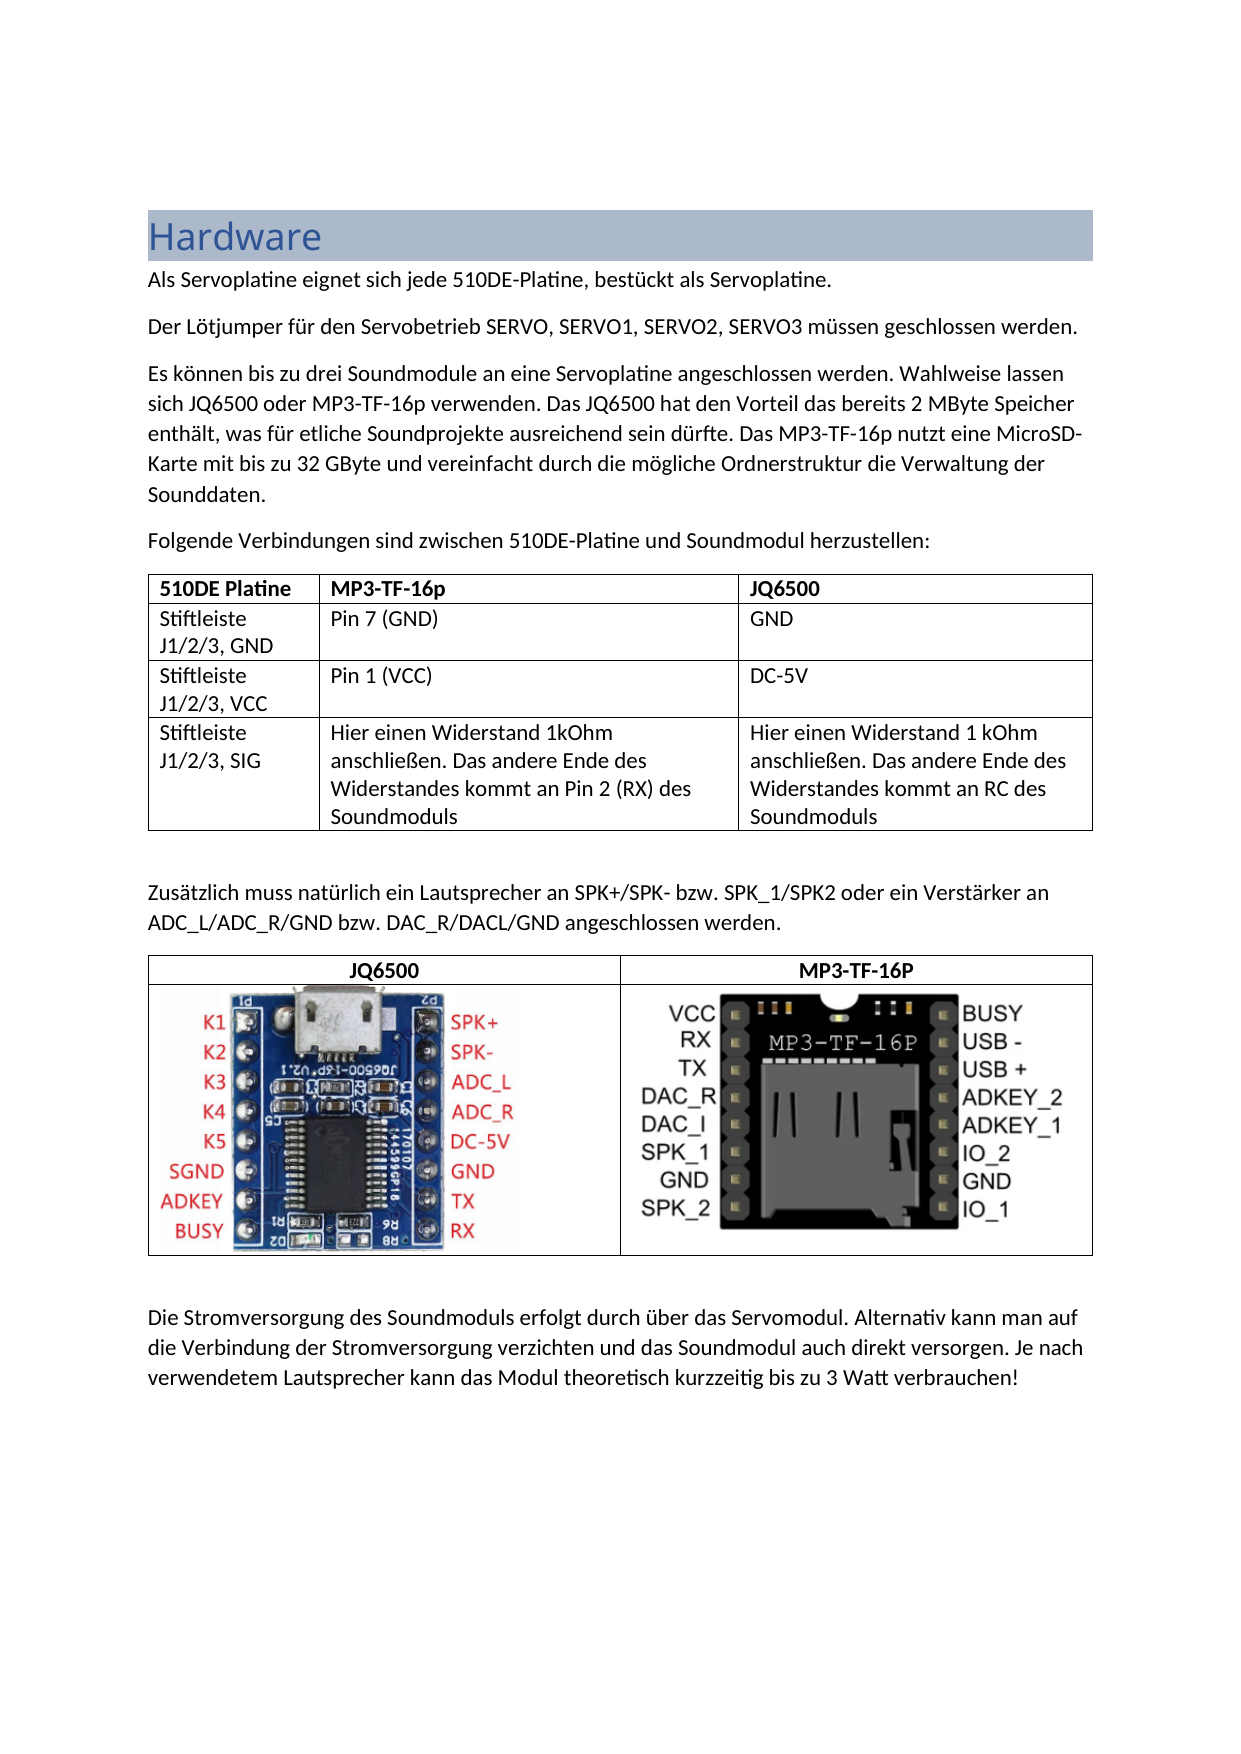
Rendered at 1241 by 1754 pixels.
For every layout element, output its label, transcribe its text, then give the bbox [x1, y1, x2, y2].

table_header MP3-TF-16p [320, 575, 738, 603]
table_header MP3-TF-16P [621, 956, 1092, 984]
text Als Servoplatine eignet sich jede 510DE-Platine, bestückt als Servoplatine. [148, 265, 1093, 293]
text Es können bis zu drei Soundmodule an eine Servoplatine angeschlossen werden. Wahlweise lassen sich JQ6500 oder MP3-TF-16p verwenden. Das JQ6500 hat den Vorteil das bereits 2 MByte Speicher enthält, was für etliche Soundprojekte ausreichend sein dürfte. Das MP3-TF-16p nutzt eine MicroSD-Karte mit bis zu 32 GByte und vereinfacht durch die mögliche Ordnerstruktur die Verwaltung der Sounddaten. [148, 359, 1093, 508]
table_cell Pin 7 (GND) [320, 604, 738, 660]
subtitle Hardware [148, 210, 1093, 261]
table_header 510DE Platine [149, 575, 319, 603]
table_header JQ6500 [149, 956, 620, 984]
table_cell GND [739, 604, 1092, 660]
table_cell [519, 985, 620, 1255]
text Folgende Verbindungen sind zwischen 510DE-Platine und Soundmodul herzustellen: [148, 527, 1093, 555]
table_cell [149, 985, 159, 1255]
text Der Lötjumper für den Servobetrieb SERVO, SERVO1, SERVO2, SERVO3 müssen geschlossen werden. [148, 312, 1093, 340]
picture [631, 985, 1075, 1238]
table_cell Stiftleiste J1/2/3, GND [149, 604, 319, 660]
table_header JQ6500 [739, 575, 1092, 603]
picture [159, 985, 519, 1255]
text Zusätzlich muss natürlich ein Lautsprecher an SPK+/SPK- bzw. SPK_1/SPK2 oder ein Verstärker an ADC_L/ADC_R/GND bzw. DAC_R/DACL/GND angeschlossen werden. [148, 878, 1093, 936]
table_cell Hier einen Widerstand 1kOhm anschließen. Das andere Ende des Widerstandes kommt an Pin 2 (RX) des Soundmoduls [320, 718, 738, 830]
table_cell Pin 1 (VCC) [320, 661, 738, 717]
table_cell [621, 985, 1092, 1255]
text Die Stromversorgung des Soundmoduls erfolgt durch über das Servomodul. Alternativ kann man auf die Verbindung der Stromversorgung verzichten und das Soundmodul auch direkt versorgen. Je nach verwendetem Lautsprecher kann das Modul theoretisch kurzzeitig bis zu 3 Watt verbrauchen! [148, 1303, 1093, 1391]
table_cell Hier einen Widerstand 1 kOhm anschließen. Das andere Ende des Widerstandes kommt an RC des Soundmoduls [739, 718, 1092, 830]
table_cell DC-5V [739, 661, 1092, 717]
table_cell Stiftleiste J1/2/3, VCC [149, 661, 319, 717]
table_cell Stiftleiste J1/2/3, SIG [149, 718, 319, 830]
